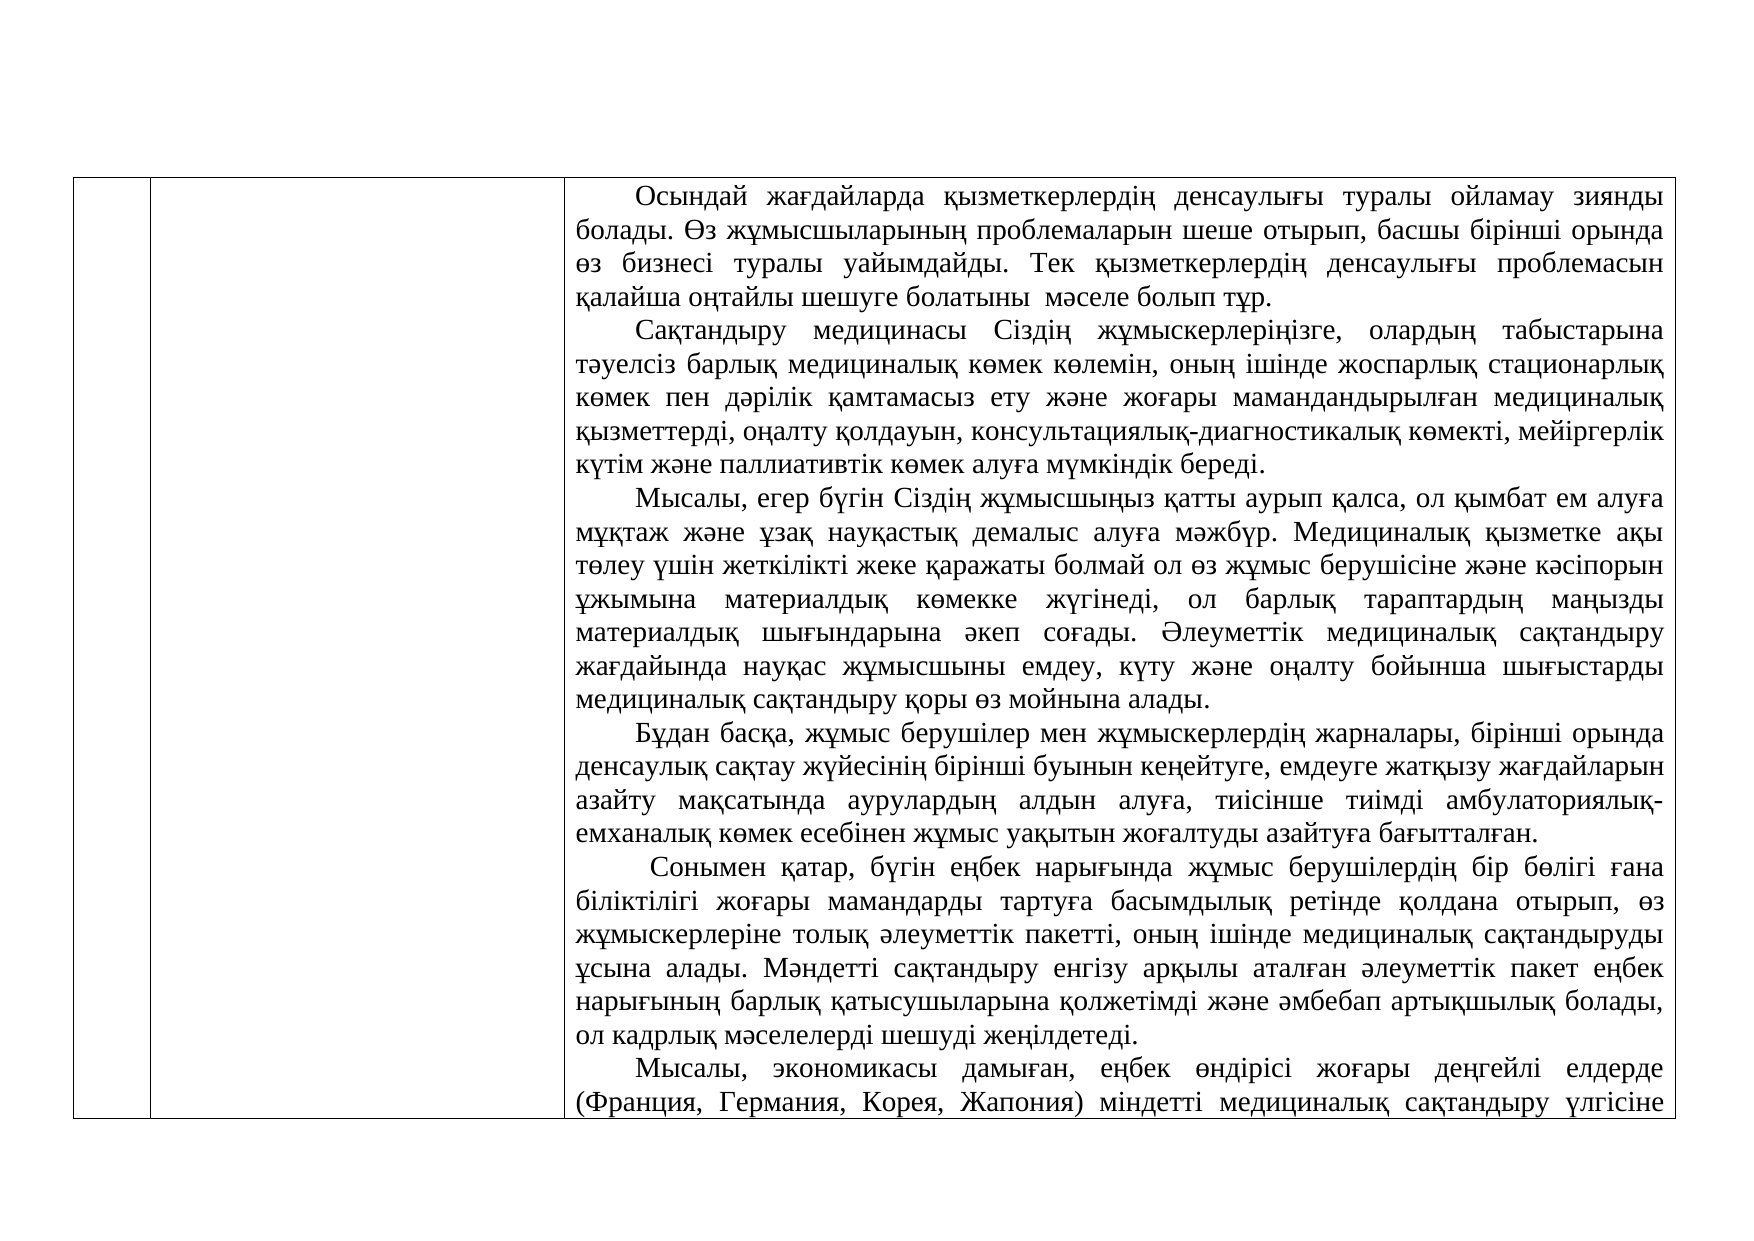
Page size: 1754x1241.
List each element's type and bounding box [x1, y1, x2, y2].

table_cell [565, 178, 1675, 1117]
table_cell [151, 178, 564, 1117]
table_cell [74, 178, 150, 1117]
